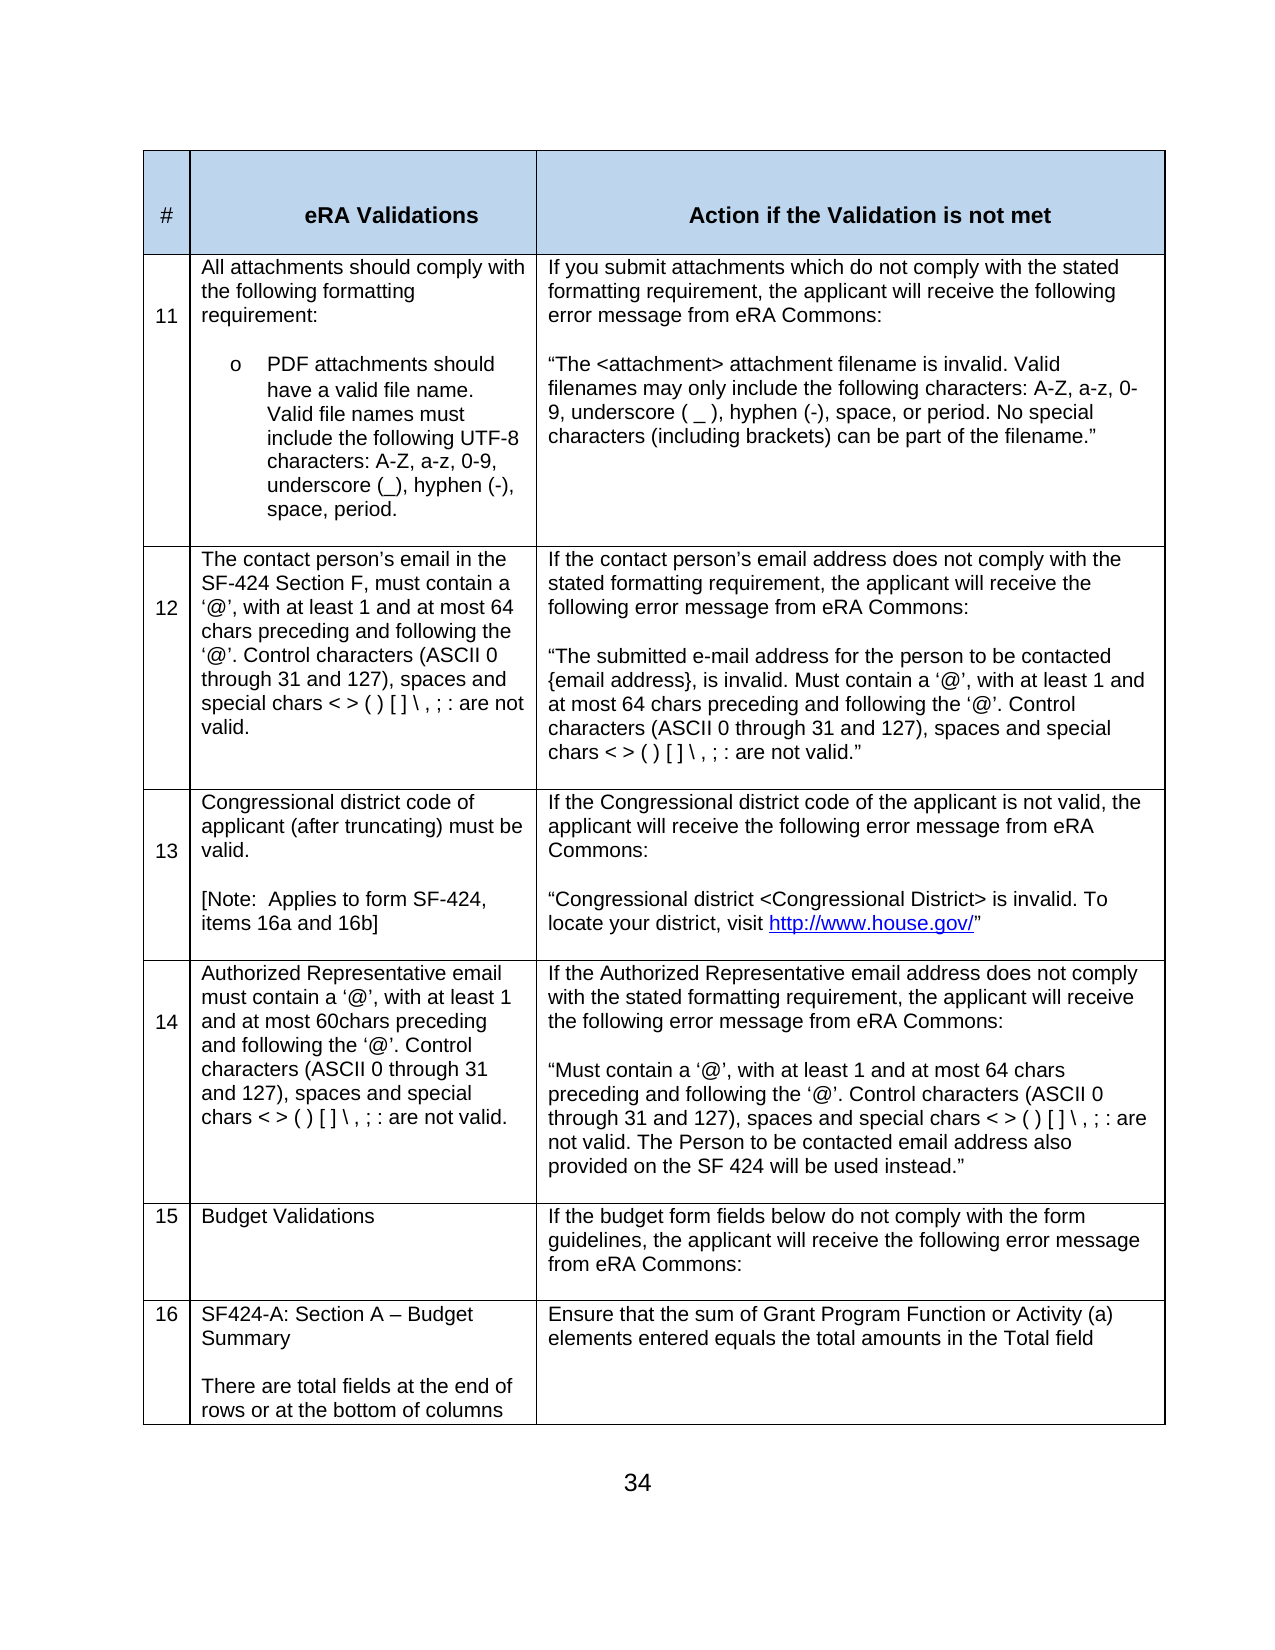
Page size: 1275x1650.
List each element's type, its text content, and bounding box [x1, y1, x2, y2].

table_cell 15 [144, 1204, 189, 1300]
table_cell Budget Validations [191, 1204, 536, 1300]
table_cell If the budget form fields below do not comply with the form guidelines, the applicant will receive the following error message from eRA Commons: [537, 1204, 1164, 1300]
table_cell If the Congressional district code of the applicant is not valid, the applicant will receive the following error message from eRA Commons: “Congressional district <Congressional District> is invalid. To locate your district, visit http://www.house.gov/” [537, 790, 1164, 960]
table_header eRA Validations [191, 151, 536, 254]
table_cell 10 11 [144, 255, 189, 546]
table_cell Authorized Representative email must contain a ‘@’, with at least 1 and at most 60chars preceding and following the ‘@’. Control characters (ASCII 0 through 31 and 127), spaces and special chars < > ( ) [ ] \ , ; : are not valid. [191, 961, 536, 1202]
table_cell The contact person’s email in the SF-424 Section F, must contain a ‘@’, with at least 1 and at most 64 chars preceding and following the ‘@’. Control characters (ASCII 0 through 31 and 127), spaces and special chars < > ( ) [ ] \ , ; : are not valid. [191, 547, 536, 789]
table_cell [537, 1301, 1164, 1424]
table_header # [144, 151, 189, 254]
table_cell 11 12 [144, 547, 189, 789]
table_header Action if the Validation is not met [537, 151, 1164, 254]
table_cell Congressional district code of applicant (after truncating) must be valid. [Note: Applies to form SF-424, items 16a and 16b] [191, 790, 536, 960]
table_cell 12 13 [144, 790, 189, 960]
table_cell If the Authorized Representative email address does not comply with the stated formatting requirement, the applicant will receive the following error message from eRA Commons: “Must contain a ‘@’, with at least 1 and at most 64 chars preceding and following the ‘@’. Control characters (ASCII 0 through 31 and 127), spaces and special chars < > ( ) [ ] \ , ; : are not valid. The Person to be contacted email address also provided on the SF 424 will be used instead.” [537, 961, 1164, 1202]
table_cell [191, 1301, 536, 1424]
table_cell 13 14 [144, 961, 189, 1202]
table_cell All attachments should comply with the following formatting requirement: PDF attachments should have a valid file name. Valid file names must include the following UTF-8 characters: A-Z, a-z, 0-9, underscore (_), hyphen (-), space, period. [191, 255, 536, 546]
table_cell If the contact person’s email address does not comply with the stated formatting requirement, the applicant will receive the following error message from eRA Commons: “The submitted e-mail address for the person to be contacted {email address}, is invalid. Must contain a ‘@’, with at least 1 and at most 64 chars preceding and following the ‘@’. Control characters (ASCII 0 through 31 and 127), spaces and special chars < > ( ) [ ] \ , ; : are not valid.” [537, 547, 1164, 789]
table_cell If you submit attachments which do not comply with the stated formatting requirement, the applicant will receive the following error message from eRA Commons: “The <attachment> attachment filename is invalid. Valid filenames may only include the following characters: A-Z, a-z, 0-9, underscore ( _ ), hyphen (-), space, or period. No special characters (including brackets) can be part of the filename.” [537, 255, 1164, 546]
table_cell 16 [144, 1301, 189, 1424]
